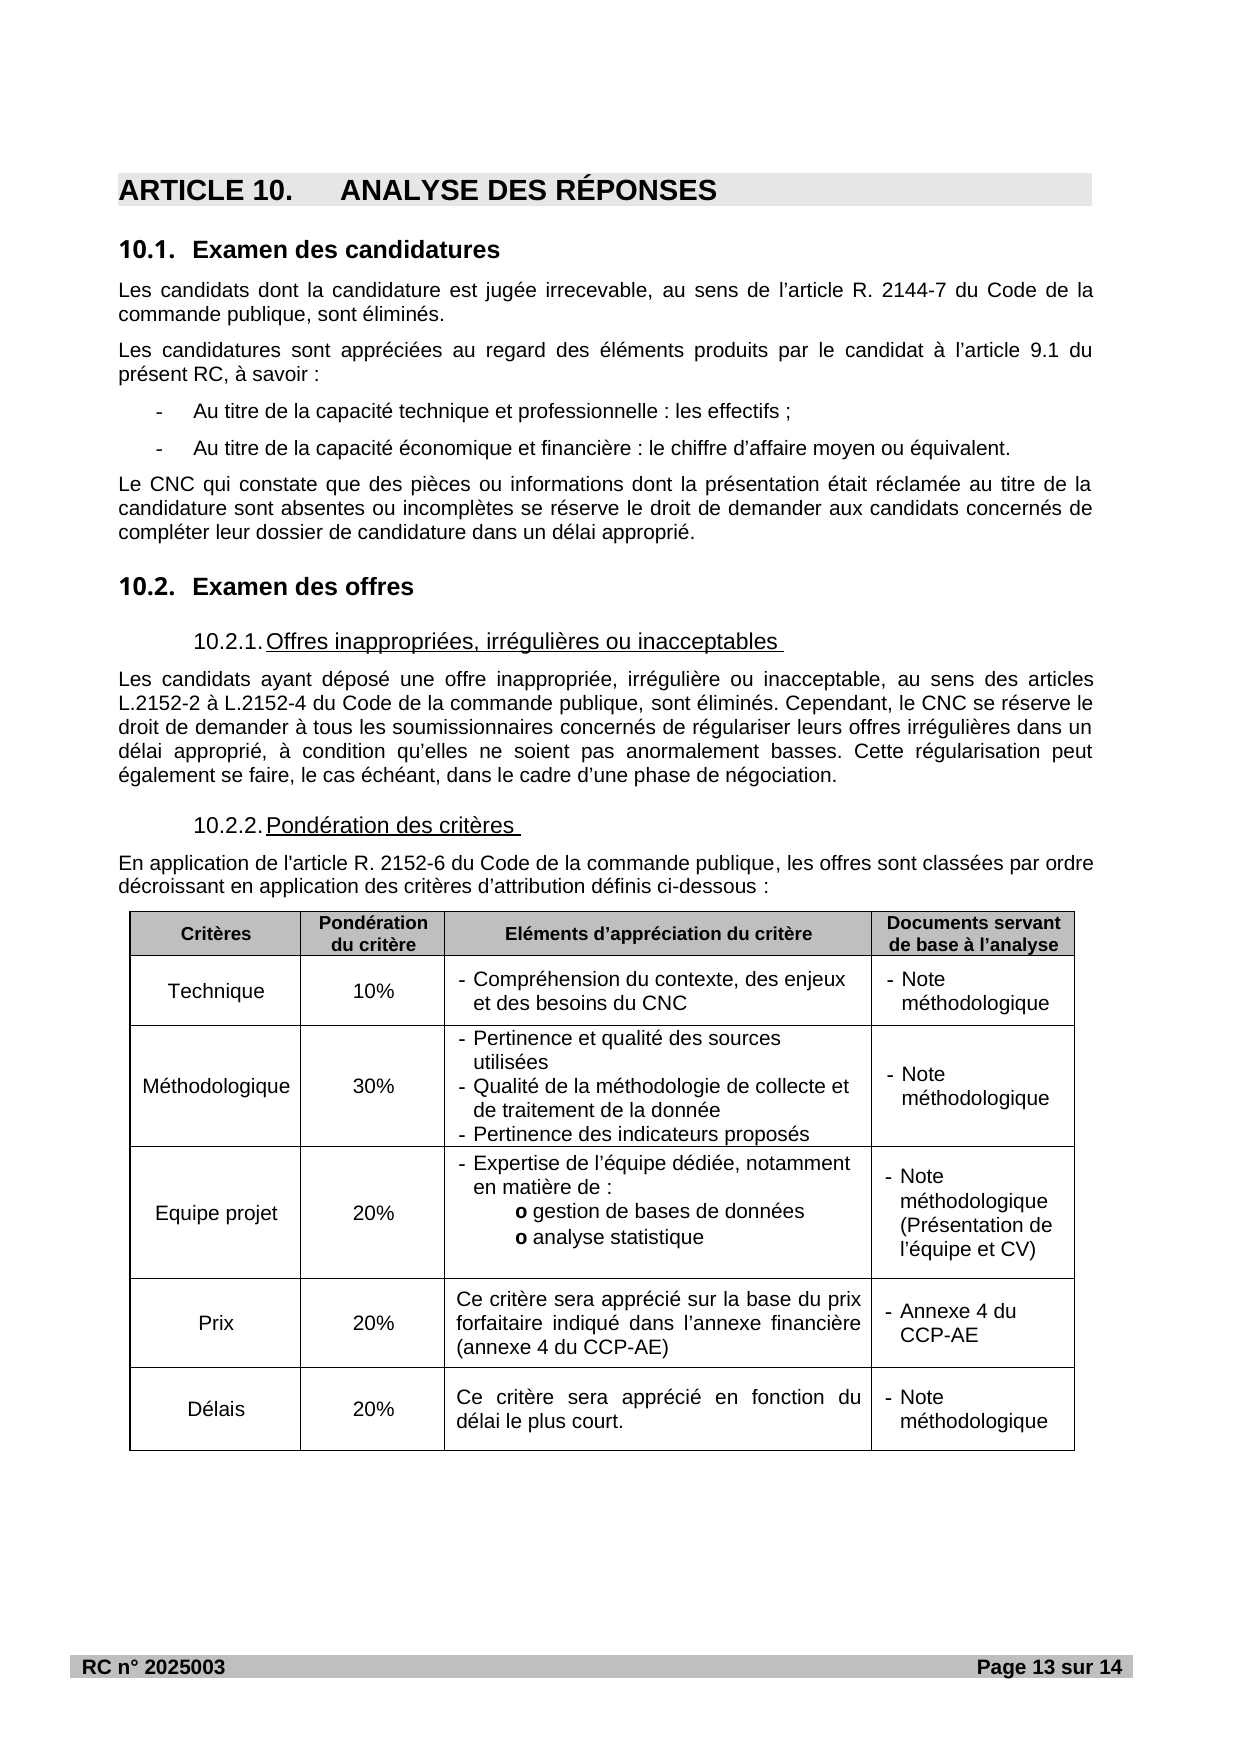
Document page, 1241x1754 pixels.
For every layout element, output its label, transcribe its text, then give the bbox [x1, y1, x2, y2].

text Les candidats ayant déposé une offre inappropriée, irrégulière ou inacceptable, au sens des articles L.2152-2 à L.2152-4 du Code de la commande publique, sont éliminés. Cependant, le CNC se réserve le droit de demander à tous les soumissionnaires concernés de régulariser leurs offres irrégulières dans un délai approprié, à condition qu’elles ne soient pas anormalement basses. Cette régularisation peut également se faire, le cas échéant, dans le cadre d’une phase de négociation. [118, 667, 1094, 787]
table_cell Annexe 4 du CCP-AE [872, 1279, 1074, 1367]
table_cell Méthodologique [131, 1026, 300, 1146]
text Les candidatures sont appréciées au regard des éléments produits par le candidat à l’article 9.1 du présent RC, à savoir : [118, 338, 1094, 386]
subtitle Examen des offres [118, 569, 1092, 603]
subtitle Offres inappropriées, irrégulières ou inacceptables [193, 628, 1092, 654]
table_cell Note méthodologique [872, 956, 1074, 1025]
subtitle Pondération des critères [193, 812, 1092, 838]
table_cell Note méthodologique [872, 1368, 1074, 1450]
table_cell Technique [131, 956, 300, 1025]
table_cell Expertise de l’équipe dédiée, notamment en matière de : gestion de bases de données analyse statistique [445, 1147, 871, 1278]
table_cell Pertinence et qualité des sources utilisées Qualité de la méthodologie de collecte et de traitement de la donnée Pertinence des indicateurs proposés [445, 1026, 871, 1146]
subtitle Analyse des réponses [118, 173, 1092, 206]
table_header Critères [131, 912, 300, 955]
table_cell Note méthodologique (Présentation de l’équipe et CV) [872, 1147, 1074, 1278]
table_cell Compréhension du contexte, des enjeux et des besoins du CNC [445, 956, 871, 1025]
table_cell Ce critère sera apprécié en fonction du délai le plus court. [445, 1368, 871, 1450]
table_header Documents servant de base à l’analyse [872, 912, 1074, 955]
table_cell Ce critère sera apprécié sur la base du prix forfaitaire indiqué dans l’annexe financière (annexe 4 du CCP-AE) [445, 1279, 871, 1367]
table_cell Prix [131, 1279, 300, 1367]
table_cell Délais [131, 1368, 300, 1450]
table_cell 20% [301, 1279, 444, 1367]
text En application de l'article R. 2152-6 du Code de la commande publique, les offres sont classées par ordre décroissant en application des critères d’attribution définis ci-dessous : [118, 850, 1094, 898]
table_cell 30% [301, 1026, 444, 1146]
table_cell 20% [301, 1368, 444, 1450]
subtitle Examen des candidatures [118, 231, 1092, 265]
table_cell 10% [301, 956, 444, 1025]
table_header Pondération du critère [301, 912, 444, 955]
table_cell Note méthodologique [872, 1026, 1074, 1146]
table_header Eléments d’appréciation du critère [445, 912, 871, 955]
text Le CNC qui constate que des pièces ou informations dont la présentation était réclamée au titre de la candidature sont absentes ou incomplètes se réserve le droit de demander aux candidats concernés de compléter leur dossier de candidature dans un délai approprié. [118, 472, 1094, 544]
list Au titre de la capacité technique et professionnelle : les effectifs ; [156, 399, 1088, 423]
table_cell 20% [301, 1147, 444, 1278]
list Au titre de la capacité économique et financière : le chiffre d’affaire moyen ou équivalent. [156, 435, 1088, 459]
text Les candidats dont la candidature est jugée irrecevable, au sens de l’article R. 2144-7 du Code de la commande publique, sont éliminés. [118, 278, 1094, 326]
table_cell Equipe projet [131, 1147, 300, 1278]
